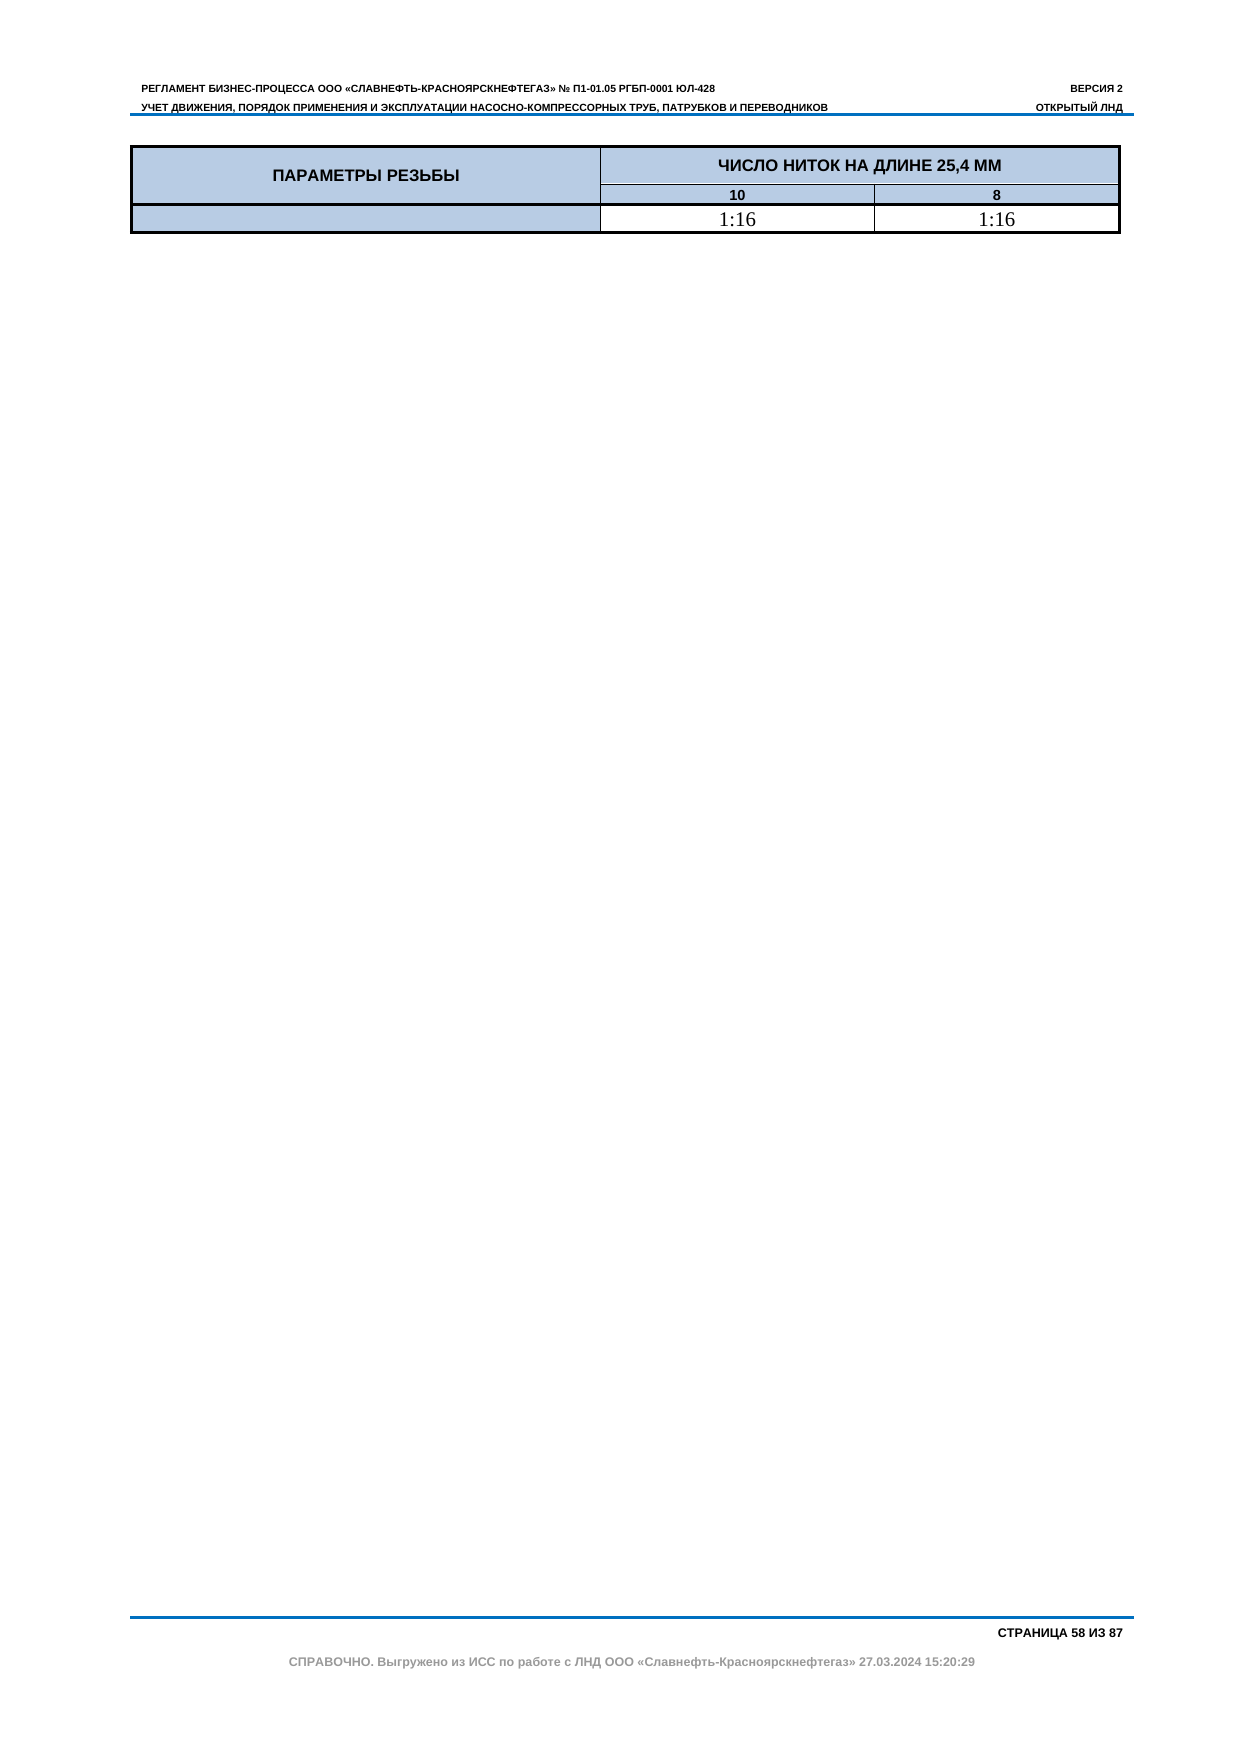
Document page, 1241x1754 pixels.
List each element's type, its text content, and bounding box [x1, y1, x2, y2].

table_header Параметры резьбы [133, 148, 600, 203]
table_header Число ниток на длине [601, 148, 1118, 183]
table_cell 10 [601, 185, 874, 203]
table_cell 8 [875, 185, 1118, 203]
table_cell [601, 206, 874, 231]
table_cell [875, 206, 1118, 231]
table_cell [133, 206, 600, 231]
